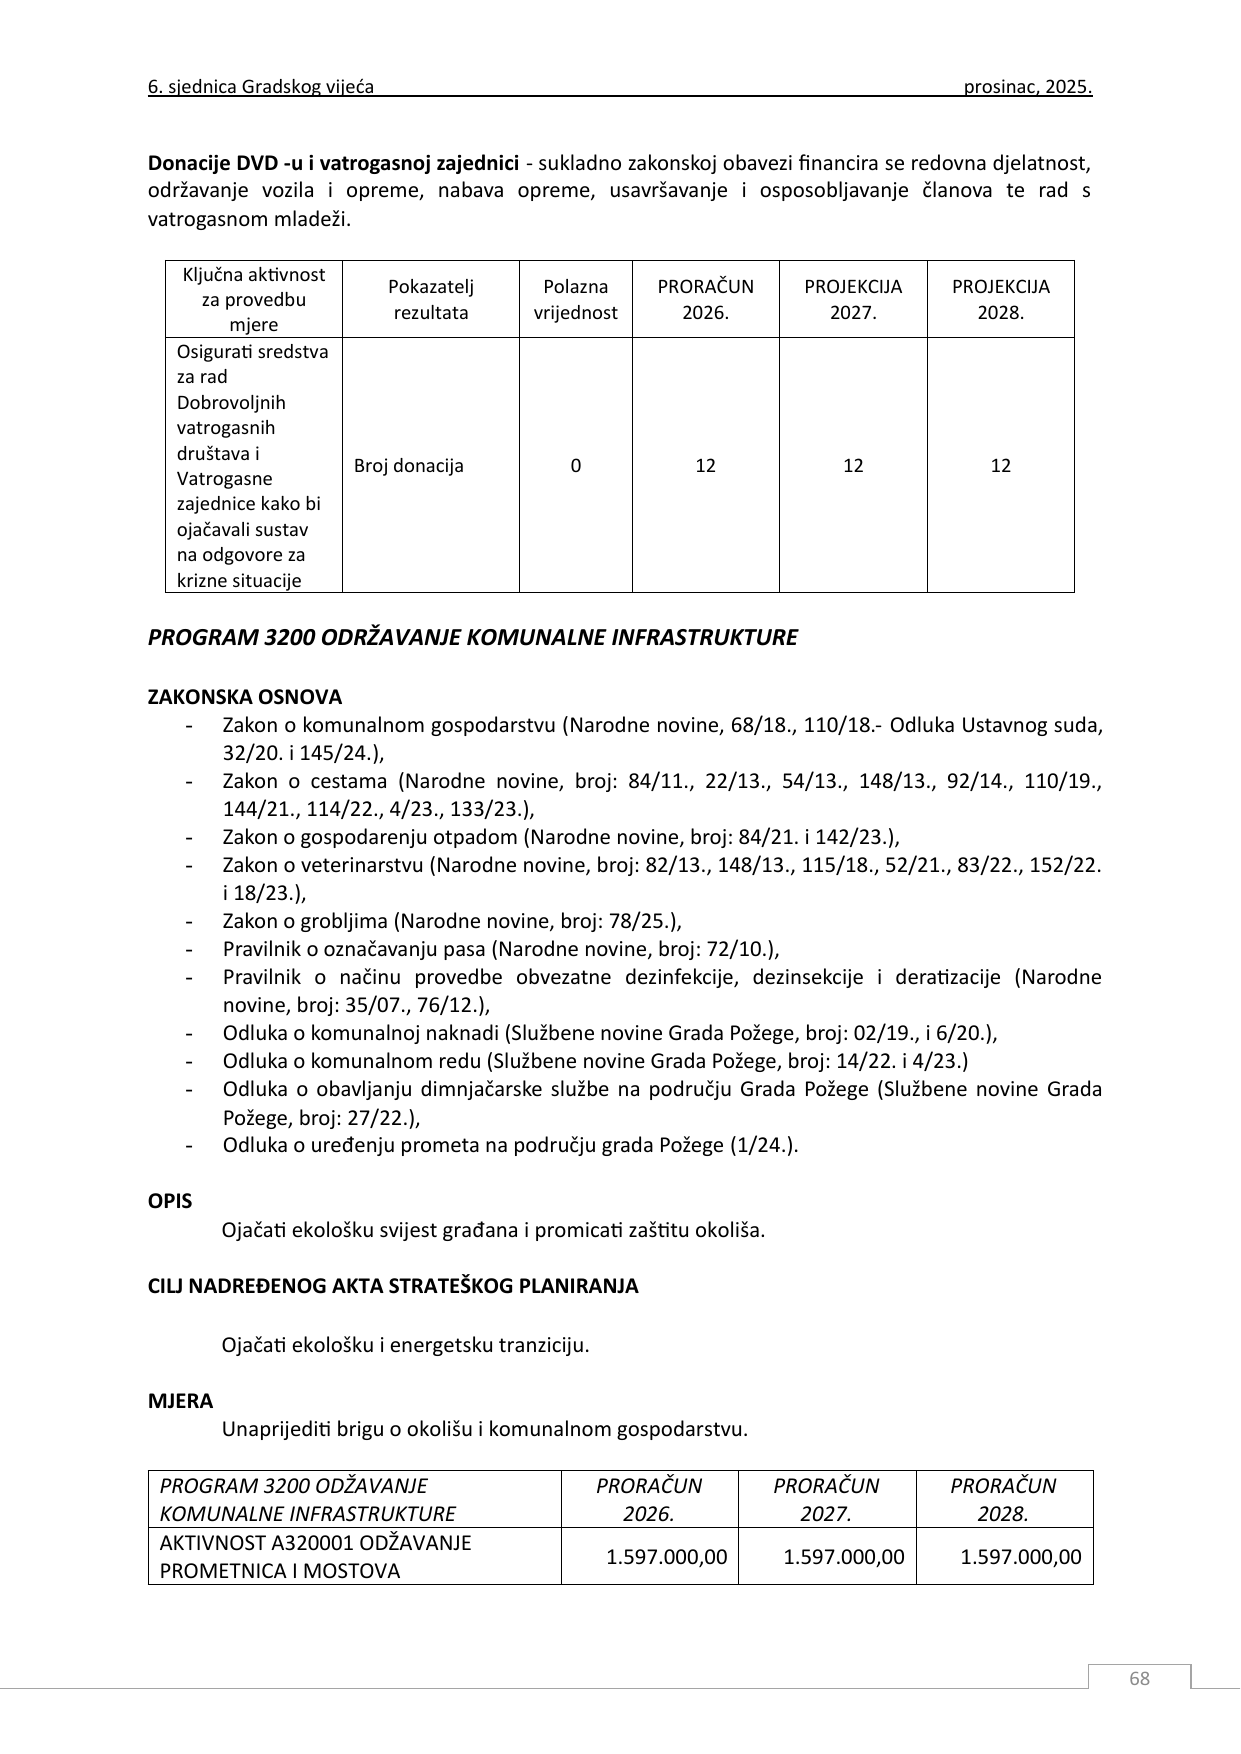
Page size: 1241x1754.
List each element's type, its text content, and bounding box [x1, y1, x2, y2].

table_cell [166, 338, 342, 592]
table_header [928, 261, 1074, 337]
list Odluka o komunalnom redu (Službene novine Grada Požege, broj: 14/22. i 4/23.) [185, 1047, 1104, 1074]
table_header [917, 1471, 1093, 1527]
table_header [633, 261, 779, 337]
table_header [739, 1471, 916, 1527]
list Pravilnik o označavanju pasa (Narodne novine, broj: 72/10.), [185, 934, 1104, 962]
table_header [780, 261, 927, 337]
text Ojačati ekološku svijest građana i promicati zaštitu okoliša. [148, 1215, 1093, 1243]
text MJERA [148, 1386, 1093, 1414]
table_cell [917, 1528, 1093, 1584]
list Zakon o gospodarenju otpadom (Narodne novine, broj: 84/21. i 142/23.), [185, 822, 1104, 850]
text OPIS [148, 1187, 1093, 1215]
text Donacije DVD -u i vatrogasnoj zajednici - sukladno zakonskoj obavezi financira se redovna djelatnost, održavanje vozila i opreme, nabava opreme, usavršavanje i osposobljavanje članova te rad s vatrogasnom mladeži. [148, 148, 1093, 232]
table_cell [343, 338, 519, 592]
list Odluka o uređenju prometa na području grada Požege (1/24.). [185, 1131, 1093, 1159]
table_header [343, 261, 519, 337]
list Pravilnik o načinu provedbe obvezatne dezinfekcije, dezinsekcije i deratizacije (Narodne novine, broj: 35/07., 76/12.), [185, 962, 1104, 1018]
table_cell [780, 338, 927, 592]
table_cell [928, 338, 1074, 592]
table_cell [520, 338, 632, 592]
list Zakon o grobljima (Narodne novine, broj: 78/25.), [185, 906, 1104, 934]
list Odluka o komunalnoj naknadi (Službene novine Grada Požege, broj: 02/19., i 6/20.), [185, 1018, 1104, 1047]
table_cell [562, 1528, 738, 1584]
list Zakon o komunalnom gospodarstvu (Narodne novine, 68/18., 110/18.- Odluka Ustavnog suda, 32/20. i 145/24.), [185, 710, 1104, 766]
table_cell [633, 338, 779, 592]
list Odluka o obavljanju dimnjačarske službe na području Grada Požege (Službene novine Grada Požege, broj: 27/22.), [185, 1074, 1104, 1131]
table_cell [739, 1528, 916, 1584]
list Zakon o cestama (Narodne novine, broj: 84/11., 22/13., 54/13., 148/13., 92/14., 110/19., 144/21., 114/22., 4/23., 133/23.), [185, 766, 1104, 822]
text PROGRAM 3200 ODRŽAVANJE KOMUNALNE INFRASTRUKTURE [148, 621, 1093, 652]
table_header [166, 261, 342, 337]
text CILJ NADREĐENOG AKTA STRATEŠKOG PLANIRANJA [148, 1271, 1093, 1299]
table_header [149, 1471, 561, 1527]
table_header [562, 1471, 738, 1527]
text Unaprijediti brigu o okolišu i komunalnom gospodarstvu. [148, 1414, 1093, 1442]
text ZAKONSKA OSNOVA [148, 682, 1093, 710]
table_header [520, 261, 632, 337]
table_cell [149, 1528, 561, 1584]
text Ojačati ekološku i energetsku tranziciju. [148, 1330, 1093, 1358]
list Zakon o veterinarstvu (Narodne novine, broj: 82/13., 148/13., 115/18., 52/21., 83/22., 152/22. i 18/23.), [185, 850, 1104, 906]
